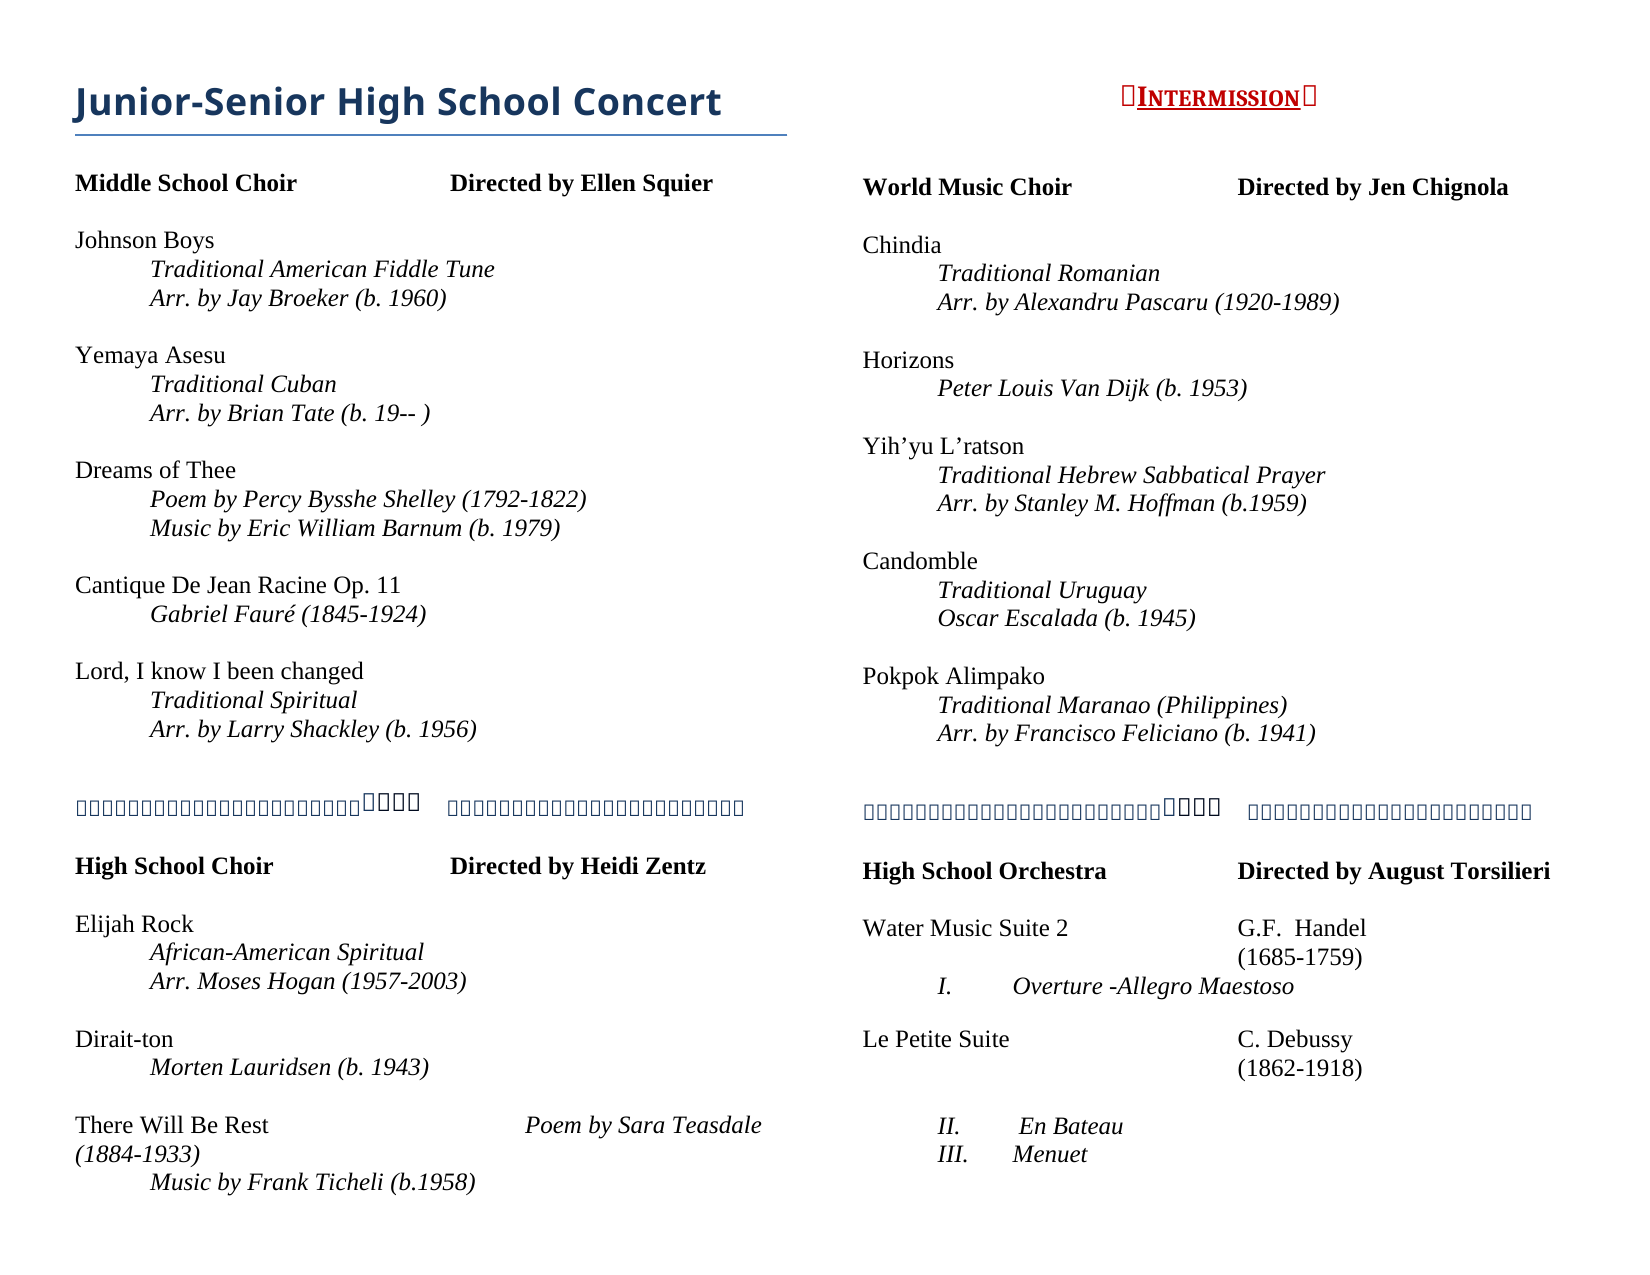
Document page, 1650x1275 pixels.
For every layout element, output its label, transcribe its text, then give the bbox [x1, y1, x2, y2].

text Le Petite Suite C. Debussy [862, 1024, 1575, 1053]
text High School Choir Directed by Heidi Zentz [75, 851, 787, 880]
text Dirait-ton Morten Lauridsen (b. 1943) [75, 1024, 787, 1081]
text Arr. by Stanley M. Hoffman (b.1959) [862, 488, 1575, 517]
text Arr. by Brian Tate (b. 19-- ) [75, 398, 787, 426]
text Traditional American Fiddle Tune [75, 254, 787, 283]
text Arr. Moses Hogan (1957-2003) [75, 966, 787, 995]
text Water Music Suite 2 G.F. Handel [862, 913, 1575, 942]
text Poem by Percy Bysshe Shelley (1792-1822) [75, 484, 787, 513]
text Dreams of Thee [75, 455, 787, 484]
text Traditional Uruguay [862, 575, 1575, 603]
text Traditional Maranao (Philippines) Arr. by Francisco Feliciano (b. 1941) [862, 690, 1575, 747]
text Cantique De Jean Racine Op. 11 [75, 570, 787, 599]
text Middle School Choir Directed by Ellen Squier [75, 168, 787, 196]
title Junior-Senior High School Concert [75, 75, 787, 134]
text Arr. by Larry Shackley (b. 1956) [75, 714, 787, 743]
text Arr. by Alexandru Pascaru (1920-1989) [862, 287, 1575, 316]
text African-American Spiritual [75, 937, 787, 966]
text Traditional Hebrew Sabbatical Prayer [862, 460, 1575, 488]
text High School Orchestra Directed by August Torsilieri [862, 856, 1575, 884]
text Chindia [862, 230, 1575, 258]
text Horizons Peter Louis Van Dijk (b. 1953) [862, 345, 1575, 402]
text Gabriel Fauré (1845-1924) [75, 599, 787, 628]
text (1862-1918) [862, 1053, 1575, 1082]
text II. En Bateau [937, 1111, 1575, 1139]
text Music by Eric William Barnum (b. 1979) [75, 513, 787, 541]
text Traditional Cuban [75, 369, 787, 398]
text World Music Choir Directed by Jen Chignola [862, 172, 1575, 201]
text Traditional Romanian [862, 258, 1575, 287]
text Traditional Spiritual [75, 685, 787, 714]
list Overture -Allegro Maestoso [937, 971, 1575, 999]
text Johnson Boys [75, 225, 787, 254]
text (1685-1759) [862, 942, 1575, 971]
text Yih’yu L’ratson [862, 431, 1575, 460]
text   [75, 771, 787, 822]
text III. Menuet [937, 1139, 1575, 1168]
text   [862, 776, 1575, 827]
text Lord, I know I been changed [75, 656, 787, 685]
subtitle Intermission [862, 75, 1575, 115]
text Pokpok Alimpako [862, 661, 1575, 690]
text Oscar Escalada (b. 1945) [862, 603, 1575, 632]
text Music by Frank Ticheli (b.1958) [75, 1167, 787, 1196]
text Elijah Rock [75, 909, 787, 937]
text There Will Be Rest Poem by Sara Teasdale (1884-1933) [75, 1110, 787, 1167]
text Yemaya Asesu [75, 340, 787, 369]
text Candomble [862, 546, 1575, 575]
text Arr. by Jay Broeker (b. 1960) [75, 283, 787, 311]
